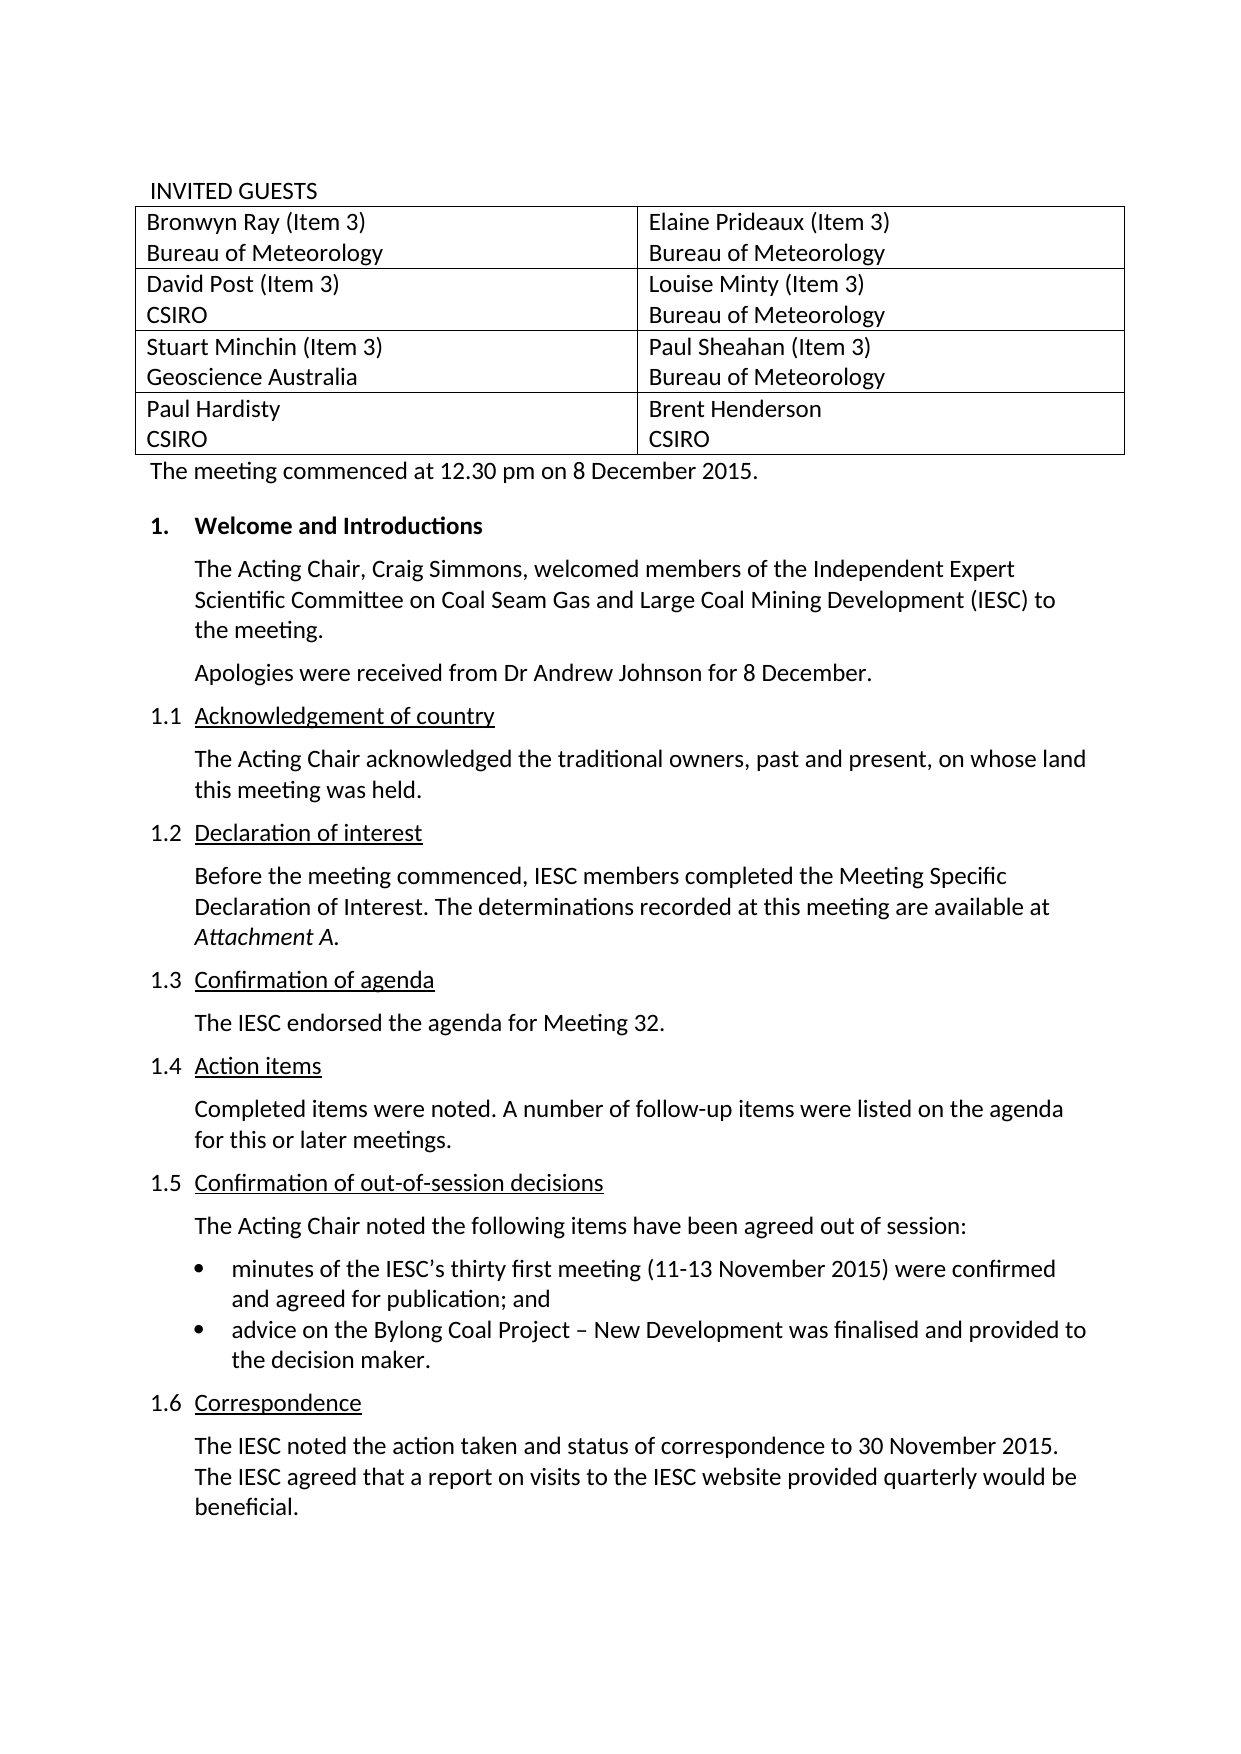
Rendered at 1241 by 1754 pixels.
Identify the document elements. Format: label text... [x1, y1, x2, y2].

table_header Elaine Prideaux (Item 3) Bureau of Meteorology [638, 207, 1124, 268]
text The meeting commenced at 12.30 pm on 8 December 2015. [150, 455, 1090, 485]
text 1.3 Confirmation of agenda [150, 964, 1090, 995]
list advice on the Bylong Coal Project – New Development was finalised and provided to the decision maker. [194, 1314, 1090, 1375]
text Apologies were received from Dr Andrew Johnson for 8 December. [194, 657, 1090, 688]
text Before the meeting commenced, IESC members completed the Meeting Specific Declaration of Interest. The determinations recorded at this meeting are available at Attachment A. [194, 860, 1090, 952]
text 1.6 Correspondence [150, 1387, 1090, 1418]
list minutes of the IESC’s thirty first meeting (11-13 November 2015) were confirmed and agreed for publication; and [194, 1253, 1090, 1314]
text The Acting Chair acknowledged the traditional owners, past and present, on whose land this meeting was held. [194, 743, 1090, 804]
table_cell Brent Henderson CSIRO [638, 393, 1124, 454]
text INVITED GUESTS [150, 175, 1090, 206]
text 1. Welcome and Introductions [150, 510, 1090, 541]
table_header Bronwyn Ray (Item 3) Bureau of Meteorology [136, 207, 637, 268]
table_cell Paul Hardisty CSIRO [136, 393, 637, 454]
text The Acting Chair, Craig Simmons, welcomed members of the Independent Expert Scientific Committee on Coal Seam Gas and Large Coal Mining Development (IESC) to the meeting. [194, 553, 1090, 645]
table_cell Stuart Minchin (Item 3) Geoscience Australia [136, 331, 637, 392]
text 1.4 Action items [150, 1050, 1090, 1081]
table_cell Louise Minty (Item 3) Bureau of Meteorology [638, 269, 1124, 330]
text The IESC endorsed the agenda for Meeting 32. [194, 1007, 1090, 1038]
text 1.2 Declaration of interest [150, 817, 1090, 848]
text The IESC noted the action taken and status of correspondence to 30 November 2015. The IESC agreed that a report on visits to the IESC website provided quarterly would be beneficial. [194, 1430, 1090, 1522]
text The Acting Chair noted the following items have been agreed out of session: [194, 1210, 1090, 1240]
text 1.5 Confirmation of out-of-session decisions [150, 1167, 1090, 1197]
text Completed items were noted. A number of follow-up items were listed on the agenda for this or later meetings. [194, 1093, 1090, 1154]
table_cell Paul Sheahan (Item 3) Bureau of Meteorology [638, 331, 1124, 392]
text 1.1 Acknowledgement of country [150, 701, 1090, 731]
table_cell David Post (Item 3) CSIRO [136, 269, 637, 330]
